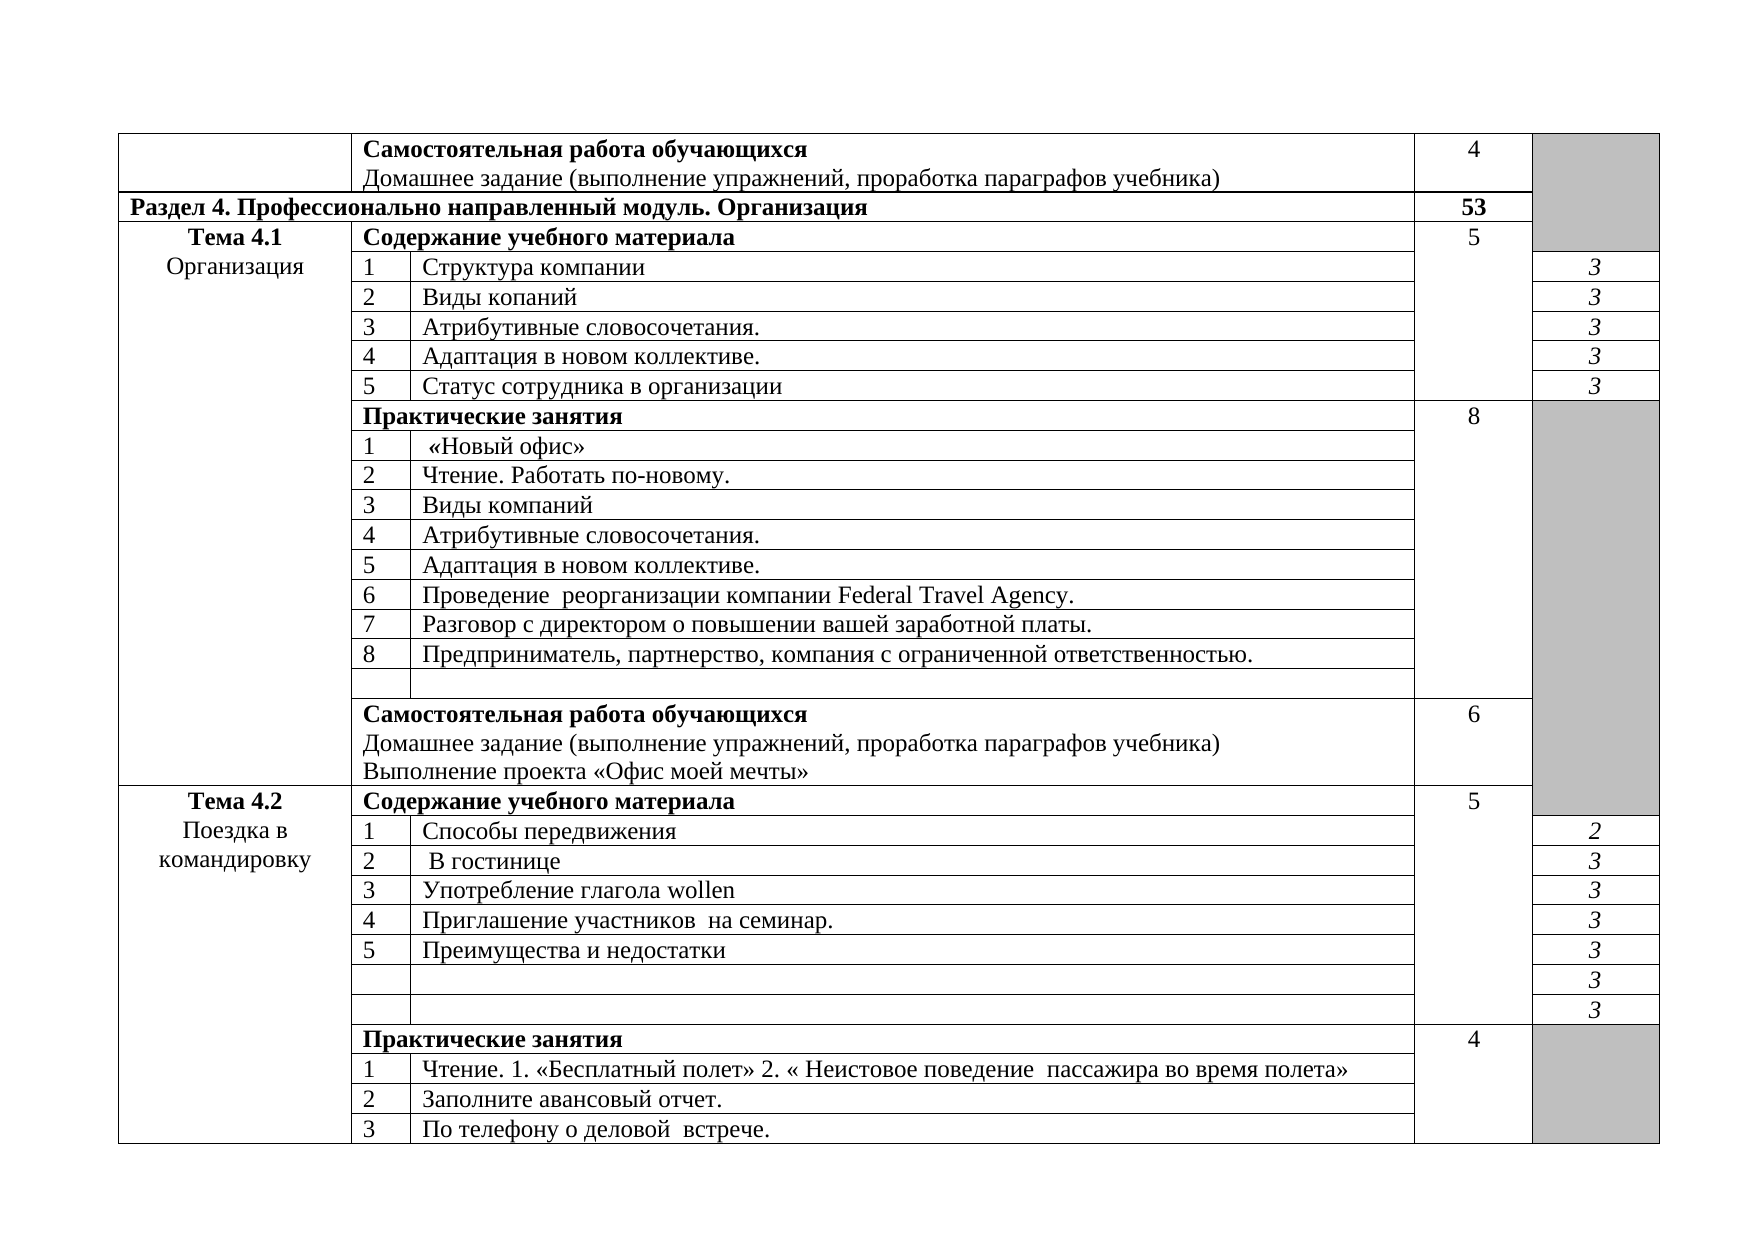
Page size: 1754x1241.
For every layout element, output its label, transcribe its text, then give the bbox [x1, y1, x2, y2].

table_cell Тема 4.1 Организация [119, 222, 351, 785]
table_cell 2 [1533, 816, 1659, 845]
table_cell Разговор с директором о повышении вашей заработной платы. [411, 610, 1414, 638]
table_cell Раздел 4. Профессионально направленный модуль. Организация [119, 193, 1414, 221]
table_cell 4 [1415, 1025, 1532, 1143]
table_cell 3 [1533, 371, 1659, 400]
table_cell Заполните авансовый отчет. [411, 1084, 1414, 1113]
table_cell [1533, 401, 1659, 815]
table_cell 3 [1533, 282, 1659, 311]
table_cell 2 [352, 846, 410, 874]
table_cell 3 [1533, 252, 1659, 281]
table_cell По телефону о деловой встрече. [411, 1114, 1414, 1143]
table_cell Адаптация в новом коллективе. [411, 550, 1414, 579]
table_cell 53 [1415, 193, 1532, 221]
table_cell 1 [352, 431, 410, 459]
table_cell 4 [1415, 134, 1532, 191]
table_cell 5 [1415, 222, 1532, 400]
table_cell Приглашение участников на семинар. [411, 905, 1414, 934]
table_cell Предприниматель, партнерство, компания с ограниченной ответственностью. [411, 639, 1414, 668]
table_cell 3 [352, 876, 410, 904]
table_cell Проведение реорганизации компании Federal Travel Agency. [411, 580, 1414, 608]
table_cell 5 [352, 550, 410, 579]
table_cell 4 [352, 520, 410, 549]
table_cell Практические занятия [352, 401, 1414, 430]
table_cell 3 [1533, 965, 1659, 994]
table_cell 2 [352, 1084, 410, 1113]
table_cell 5 [352, 935, 410, 964]
table_cell Статус сотрудника в организации [411, 371, 1414, 400]
table_cell 6 [352, 580, 410, 608]
table_cell 3 [1533, 341, 1659, 370]
table_cell Тема 4.2 Поездка в командировку [119, 786, 351, 1143]
table_cell 3 [352, 1114, 410, 1143]
table_cell Чтение. 1. «Бесплатный полет» 2. « Неистовое поведение пассажира во время полета» [411, 1054, 1414, 1083]
table_cell «Новый офис» [411, 431, 1414, 459]
table_cell 1 [352, 1054, 410, 1083]
table_cell 3 [1533, 905, 1659, 934]
table_cell Виды компаний [411, 490, 1414, 519]
table_cell 3 [352, 490, 410, 519]
table_cell 4 [352, 905, 410, 934]
table_cell Самостоятельная работа обучающихся Домашнее задание (выполнение упражнений, проработка параграфов учебника) Выполнение проекта «Офис моей мечты» [352, 699, 1414, 785]
table_cell Адаптация в новом коллективе. [411, 341, 1414, 370]
table_cell Преимущества и недостатки [411, 935, 1414, 964]
table_cell Чтение. Работать по-новому. [411, 461, 1414, 489]
table_cell Атрибутивные словосочетания. [411, 312, 1414, 340]
table_cell 6 [1415, 699, 1532, 785]
table_cell 3 [1533, 995, 1659, 1023]
table_cell [352, 965, 410, 994]
table_cell 3 [1533, 846, 1659, 874]
table_cell 1 [352, 816, 410, 845]
table_cell 3 [1533, 935, 1659, 964]
table_cell [411, 995, 1414, 1023]
table_cell 7 [352, 610, 410, 638]
table_cell Содержание учебного материала [352, 222, 1414, 251]
table_cell Структура компании [411, 252, 1414, 281]
table_cell 3 [1533, 876, 1659, 904]
table_cell [1533, 1025, 1659, 1143]
table_cell 2 [352, 282, 410, 311]
table_cell [411, 669, 1414, 698]
table_cell Содержание учебного материала [352, 786, 1414, 815]
table_cell 8 [1415, 401, 1532, 698]
table_cell 4 [352, 341, 410, 370]
table_cell 8 [352, 639, 410, 668]
table_cell Виды копаний [411, 282, 1414, 311]
table_cell 5 [1415, 786, 1532, 1023]
table_cell 3 [352, 312, 410, 340]
table_cell В гостинице [411, 846, 1414, 874]
table_cell Атрибутивные словосочетания. [411, 520, 1414, 549]
table_cell Способы передвижения [411, 816, 1414, 845]
table_cell Употребление глагола wоllen [411, 876, 1414, 904]
table_cell [411, 965, 1414, 994]
table_cell Самостоятельная работа обучающихся Домашнее задание (выполнение упражнений, проработка параграфов учебника) [352, 134, 1414, 191]
table_cell [352, 995, 410, 1023]
table_cell [352, 669, 410, 698]
table_cell 2 [352, 461, 410, 489]
table_cell 5 [352, 371, 410, 400]
table_cell Практические занятия [352, 1025, 1414, 1053]
table_cell 1 [352, 252, 410, 281]
table_cell 3 [1533, 312, 1659, 340]
